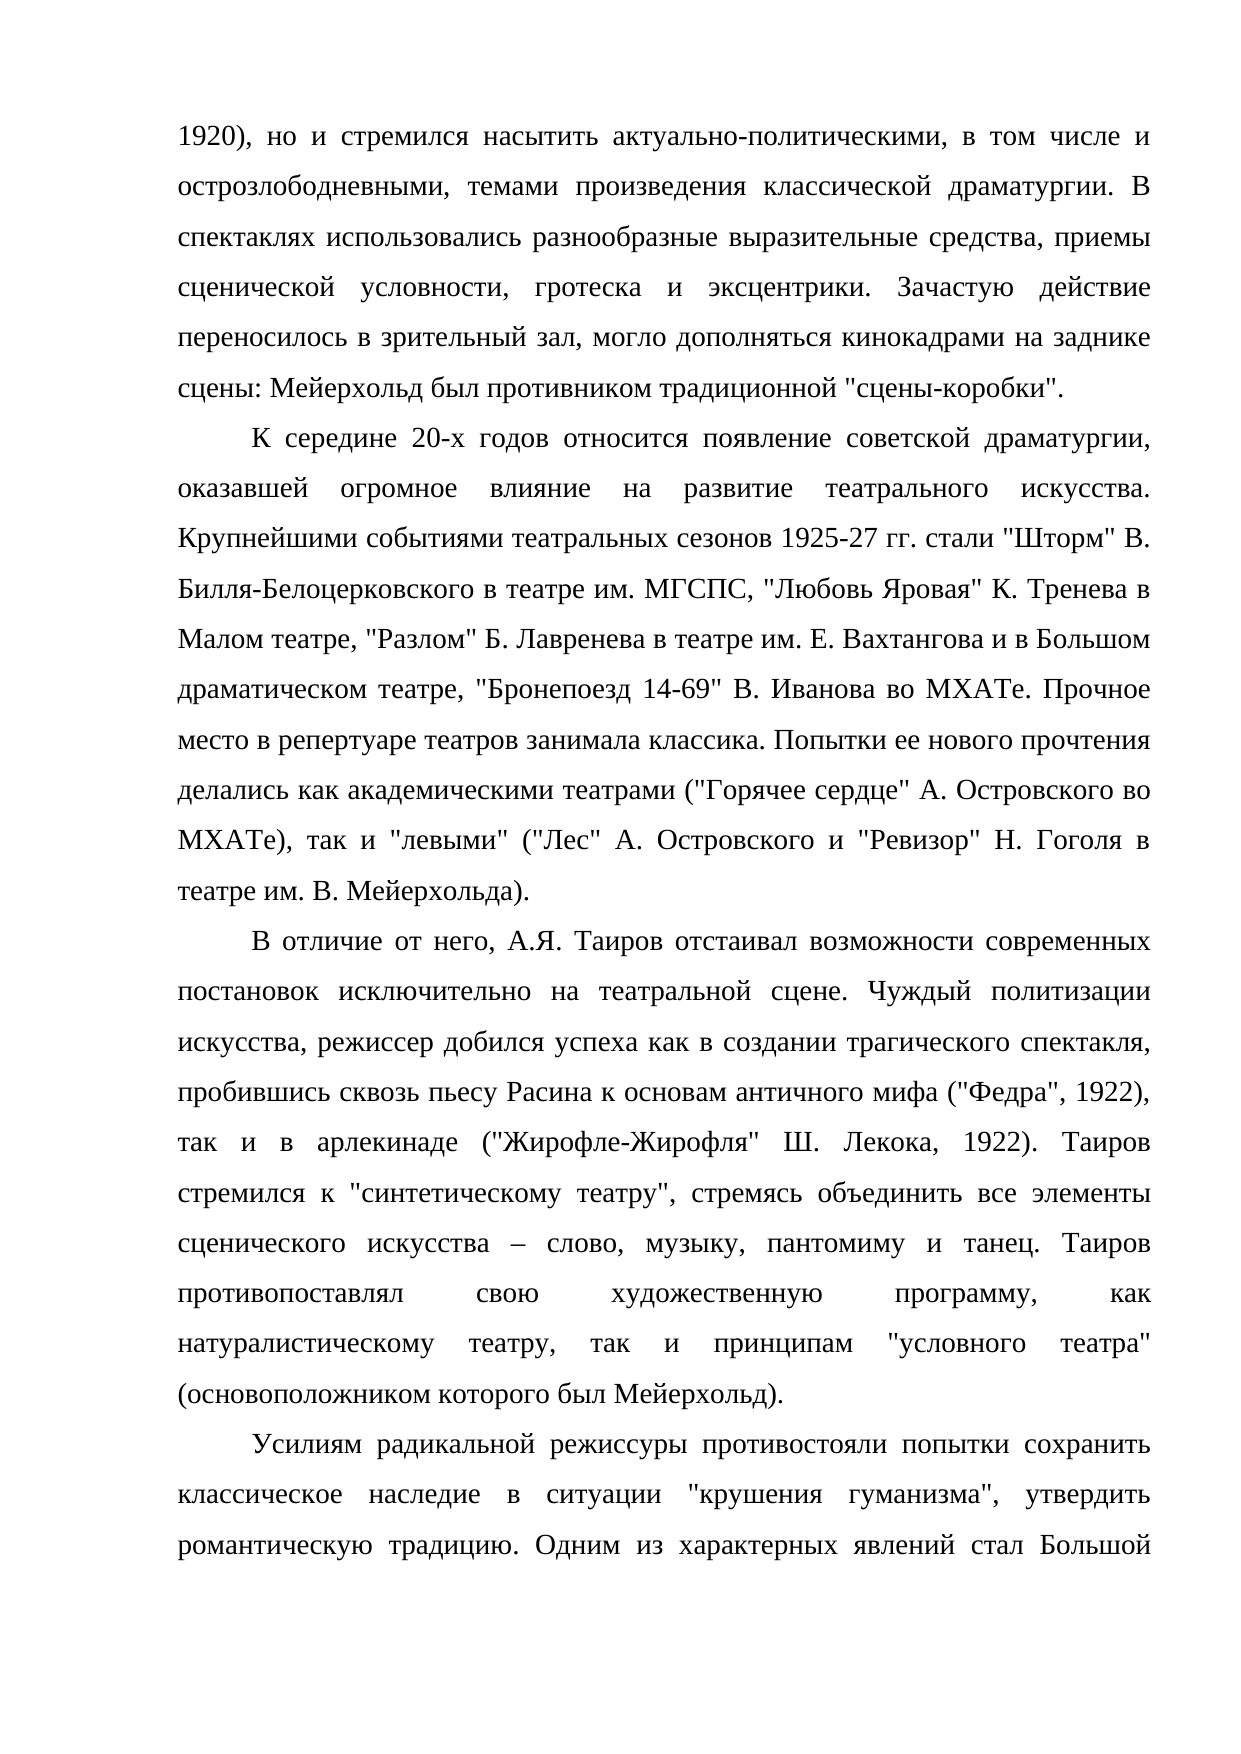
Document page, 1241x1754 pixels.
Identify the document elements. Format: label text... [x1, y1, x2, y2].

text В отличие от него, А.Я. Таиров отстаивал возможности современных постановок исключительно на театральной сцене. Чуждый политизации искусства, режиссер добился успеха как в создании трагического спектакля, пробившись сквозь пьесу Расина к основам античного мифа ("Федра", 1922), так и в арлекинаде ("Жирофле-Жирофля" Ш. Лекока, 1922). Таиров стремился к "синтетическому театру", стремясь объединить все элементы сценического искусства – слово, музыку, пантомиму и танец. Таиров противопоставлял свою художественную программу, как натуралистическому театру, так и принципам "условного театра" (основоположником которого был Мейерхольд). [177, 923, 1152, 1409]
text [177, 118, 1152, 403]
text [177, 1426, 1152, 1560]
text К середине 20-х годов относится появление советской драматургии, оказавшей огромное влияние на развитие театрального искусства. Крупнейшими событиями театральных сезонов 1925-27 гг. стали "Шторм" В. Билля-Белоцерковского в театре им. МГСПС, "Любовь Яровая" К. Тренева в Малом театре, "Разлом" Б. Лавренева в театре им. Е. Вахтангова и в Большом драматическом театре, "Бронепоезд 14-69" В. Иванова во МХАТе. Прочное место в репертуаре театров занимала классика. Попытки ее нового прочтения делались как академическими театрами ("Горячее сердце" А. Островского во МХАТе), так и "левыми" ("Лес" А. Островского и "Ревизор" Н. Гоголя в театре им. В. Мейерхольда). [177, 420, 1152, 906]
